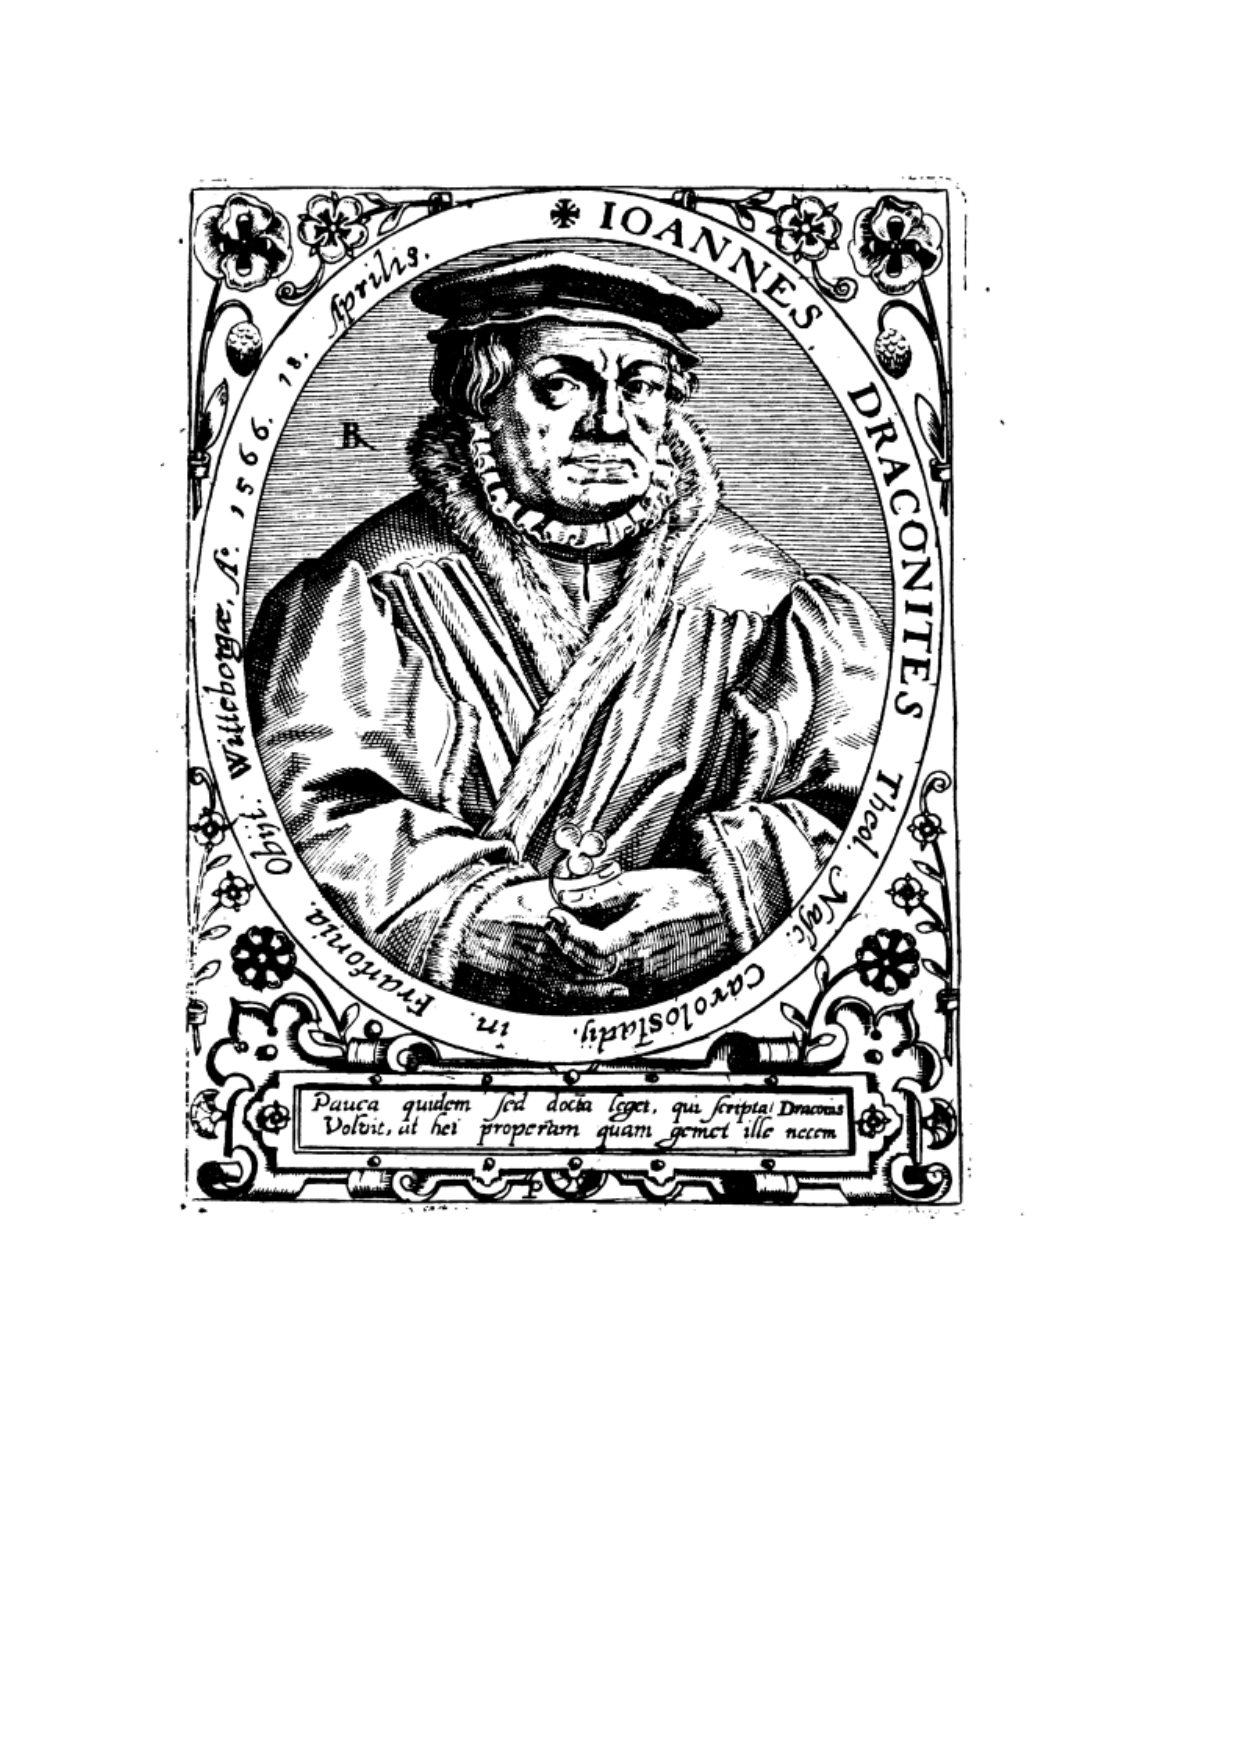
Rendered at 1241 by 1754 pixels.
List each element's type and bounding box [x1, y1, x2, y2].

picture [147, 147, 1026, 1233]
